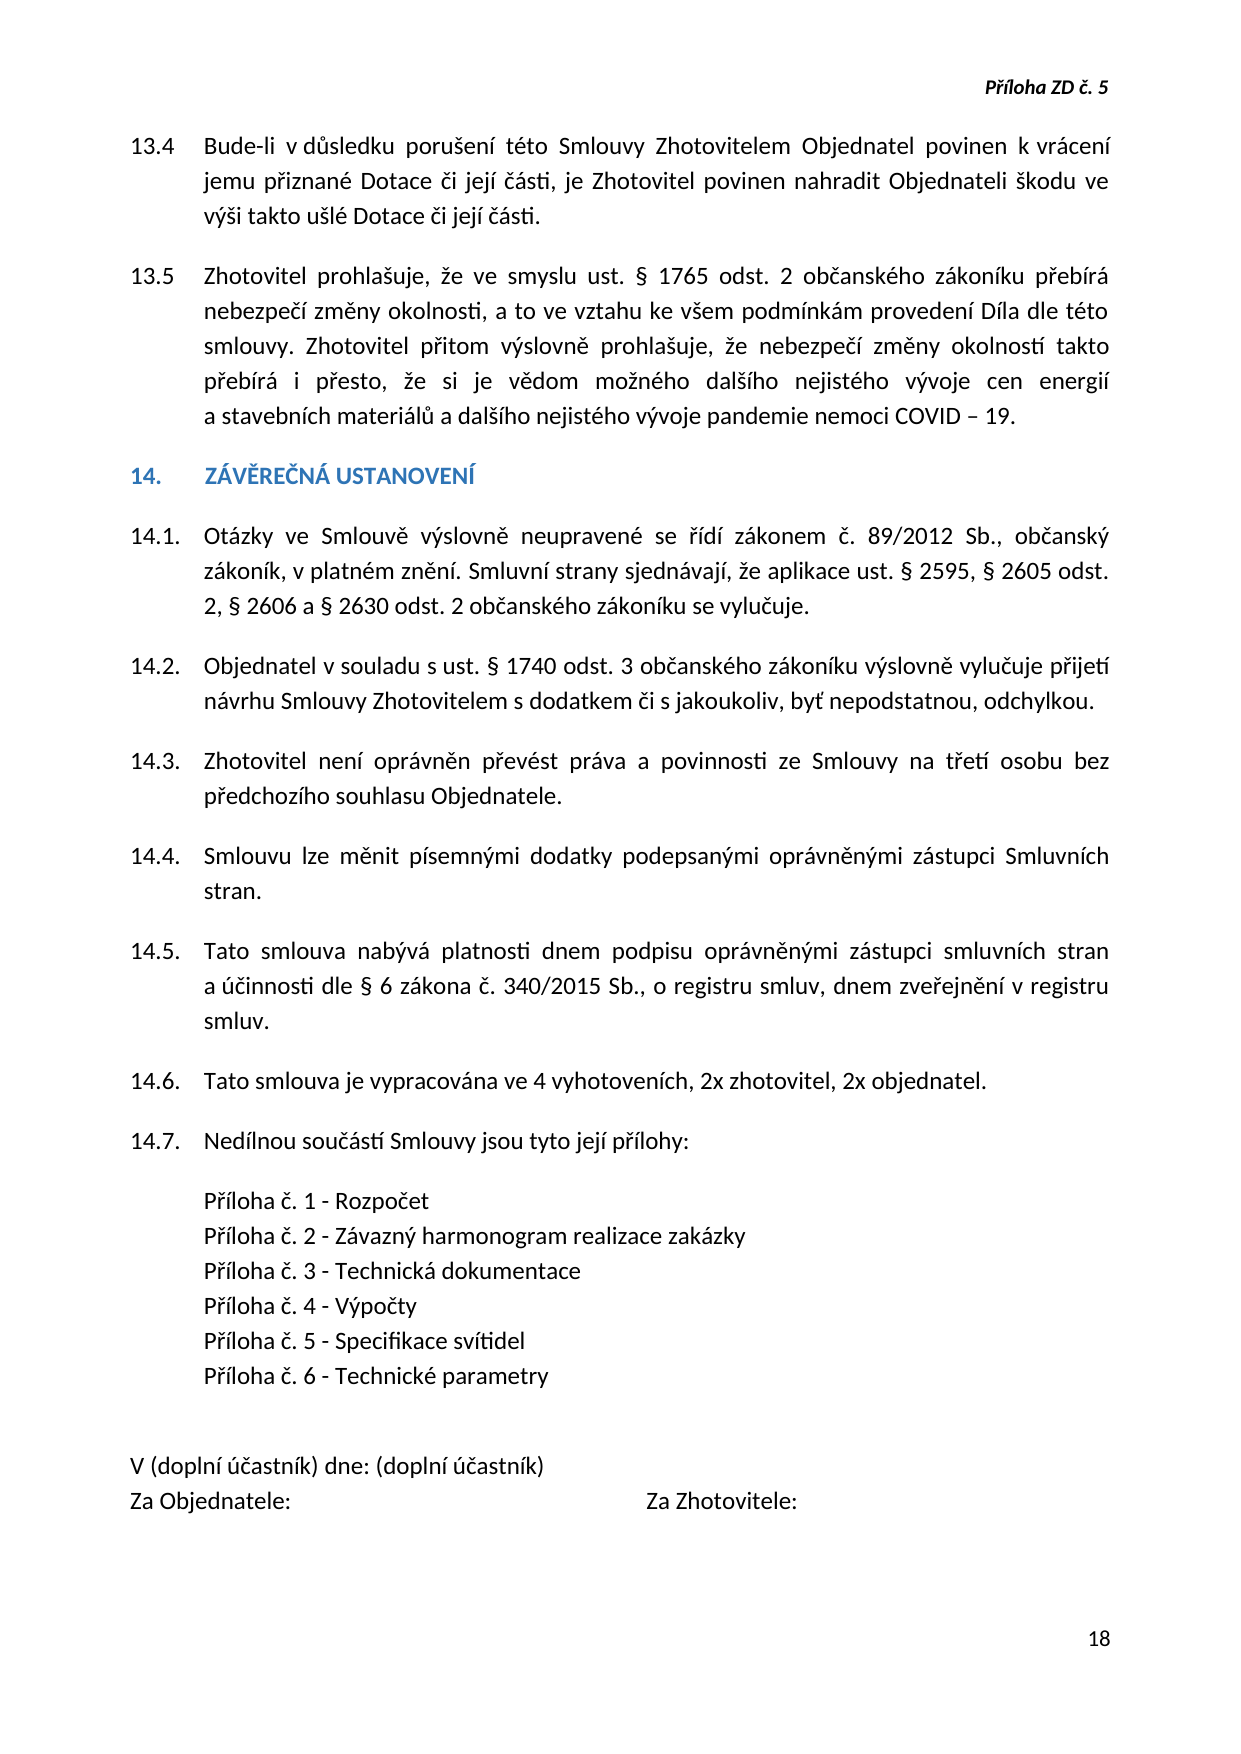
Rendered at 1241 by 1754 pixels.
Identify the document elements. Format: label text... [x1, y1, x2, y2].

text 13.4 Bude-li v důsledku porušení této Smlouvy Zhotovitelem Objednatel povinen k vrácení jemu přiznané Dotace či její části, je Zhotovitel povinen nahradit Objednateli škodu ve výši takto ušlé Dotace či její části. [130, 130, 1110, 230]
list Tato smlouva nabývá platnosti dnem podpisu oprávněnými zástupci smluvních stran a účinnosti dle § 6 zákona č. 340/2015 Sb., o registru smluv, dnem zveřejnění v registru smluv. [130, 935, 1110, 1035]
list Otázky ve Smlouvě výslovně neupravené se řídí zákonem č. 89/2012 Sb., občanský zákoník, v platném znění. Smluvní strany sjednávají, že aplikace ust. § 2595, § 2605 odst. 2, § 2606 a § 2630 odst. 2 občanského zákoníku se vylučuje. [130, 520, 1110, 620]
text Příloha č. 5 - Specifikace svítidel [204, 1325, 1110, 1355]
text V (doplní účastník) dne: (doplní účastník) [130, 1450, 1110, 1481]
text Příloha č. 3 - Technická dokumentace [204, 1255, 1110, 1285]
text Příloha č. 2 - Závazný harmonogram realizace zakázky [204, 1220, 1110, 1250]
text 13.5 Zhotovitel prohlašuje, že ve smyslu ust. § 1765 odst. 2 občanského zákoníku přebírá nebezpečí změny okolnosti, a to ve vztahu ke všem podmínkám provedení Díla dle této smlouvy. Zhotovitel přitom výslovně prohlašuje, že nebezpečí změny okolností takto přebírá i přesto, že si je vědom možného dalšího nejistého vývoje cen energií a stavebních materiálů a dalšího nejistého vývoje pandemie nemoci COVID – 19. [130, 260, 1110, 430]
list Objednatel v souladu s ust. § 1740 odst. 3 občanského zákoníku výslovně vylučuje přijetí návrhu Smlouvy Zhotovitelem s dodatkem či s jakoukoliv, byť nepodstatnou, odchylkou. [130, 650, 1110, 715]
list Nedílnou součástí Smlouvy jsou tyto její přílohy: [130, 1125, 1110, 1155]
text Příloha č. 4 - Výpočty [204, 1290, 1110, 1320]
list ZÁVĚREČNÁ USTANOVENÍ [130, 460, 1110, 490]
text Za Objednatele: Za Zhotovitele: [130, 1485, 1110, 1516]
list Tato smlouva je vypracována ve 4 vyhotoveních, 2x zhotovitel, 2x objednatel. [130, 1065, 1110, 1095]
list Zhotovitel není oprávněn převést práva a povinnosti ze Smlouvy na třetí osobu bez předchozího souhlasu Objednatele. [130, 745, 1110, 810]
list Smlouvu lze měnit písemnými dodatky podepsanými oprávněnými zástupci Smluvních stran. [130, 840, 1110, 905]
text Příloha č. 1 - Rozpočet [204, 1185, 1110, 1215]
text Příloha č. 6 - Technické parametry [204, 1360, 1110, 1390]
